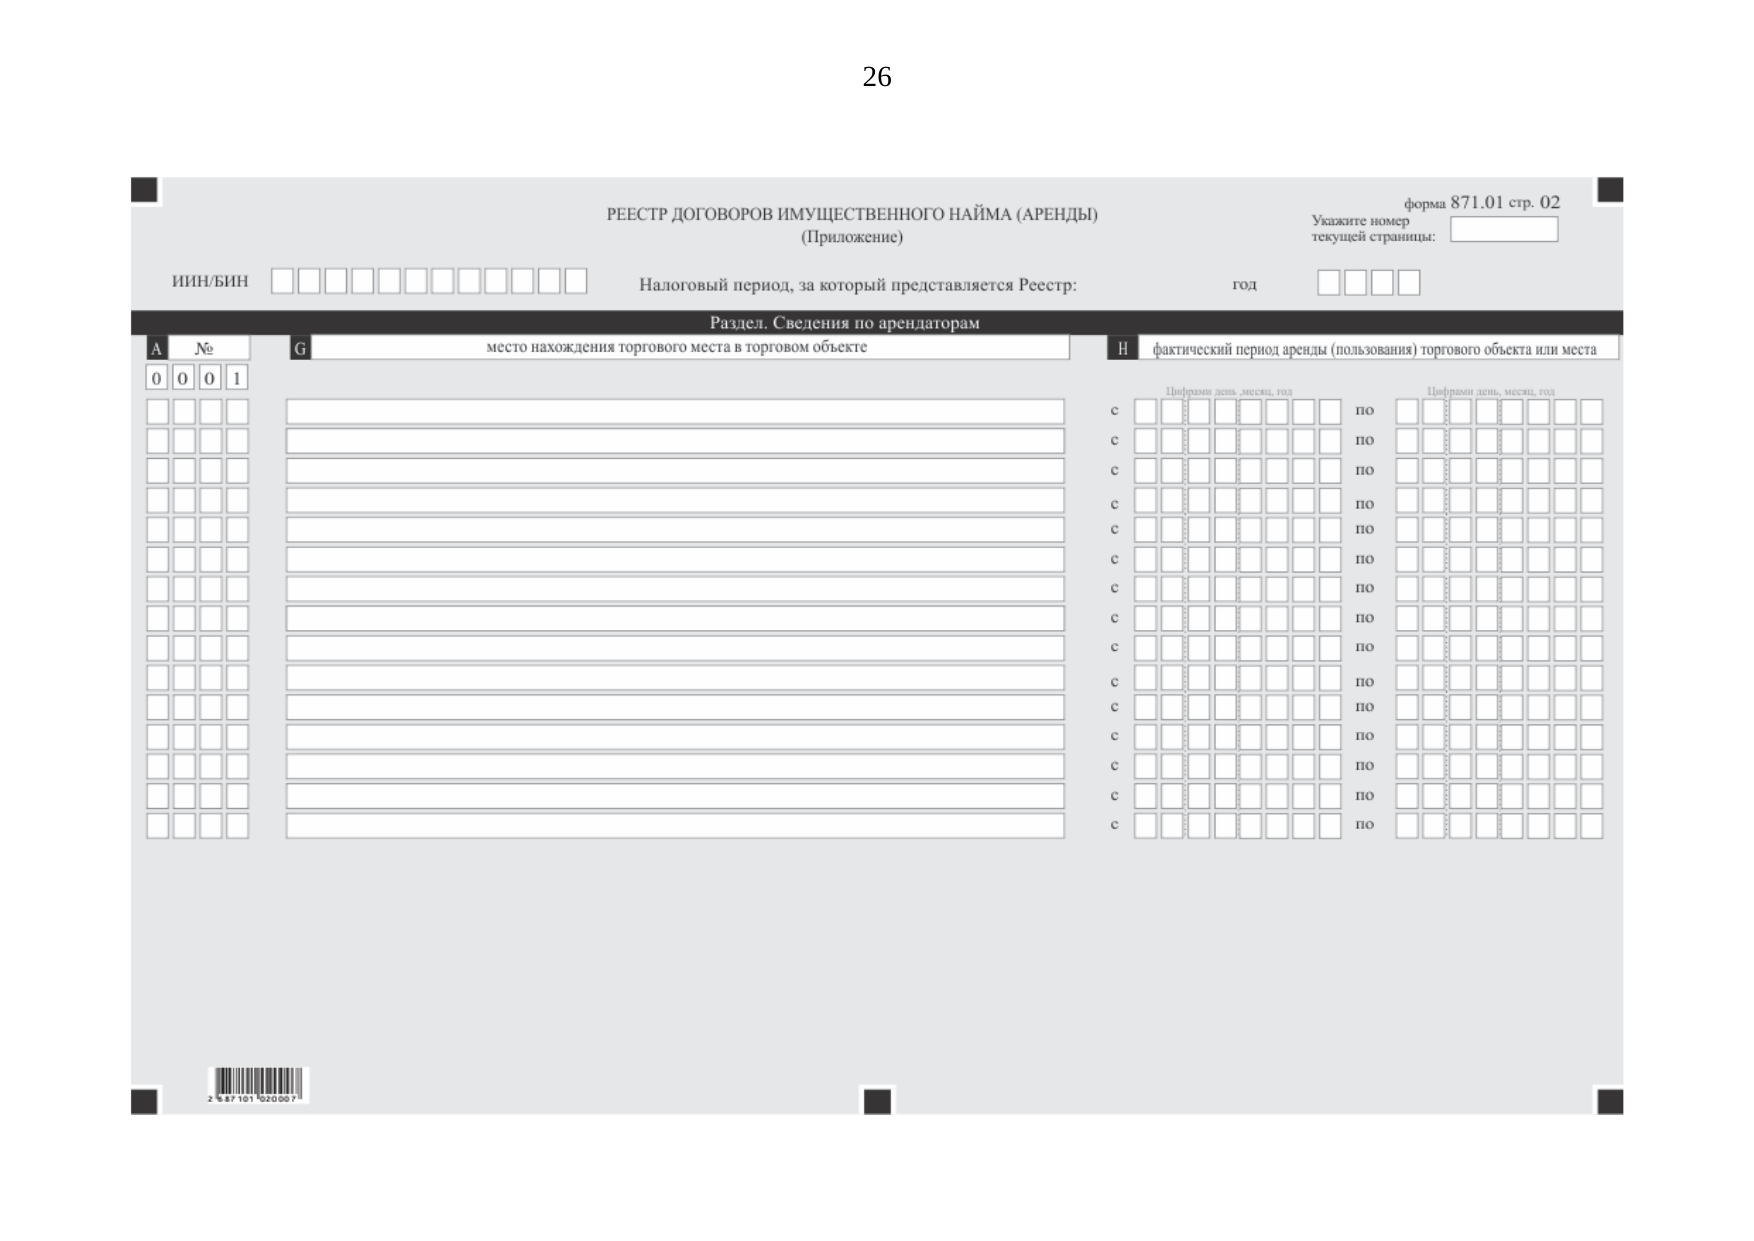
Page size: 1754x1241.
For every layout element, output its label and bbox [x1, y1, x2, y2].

picture [130, 147, 1624, 1115]
